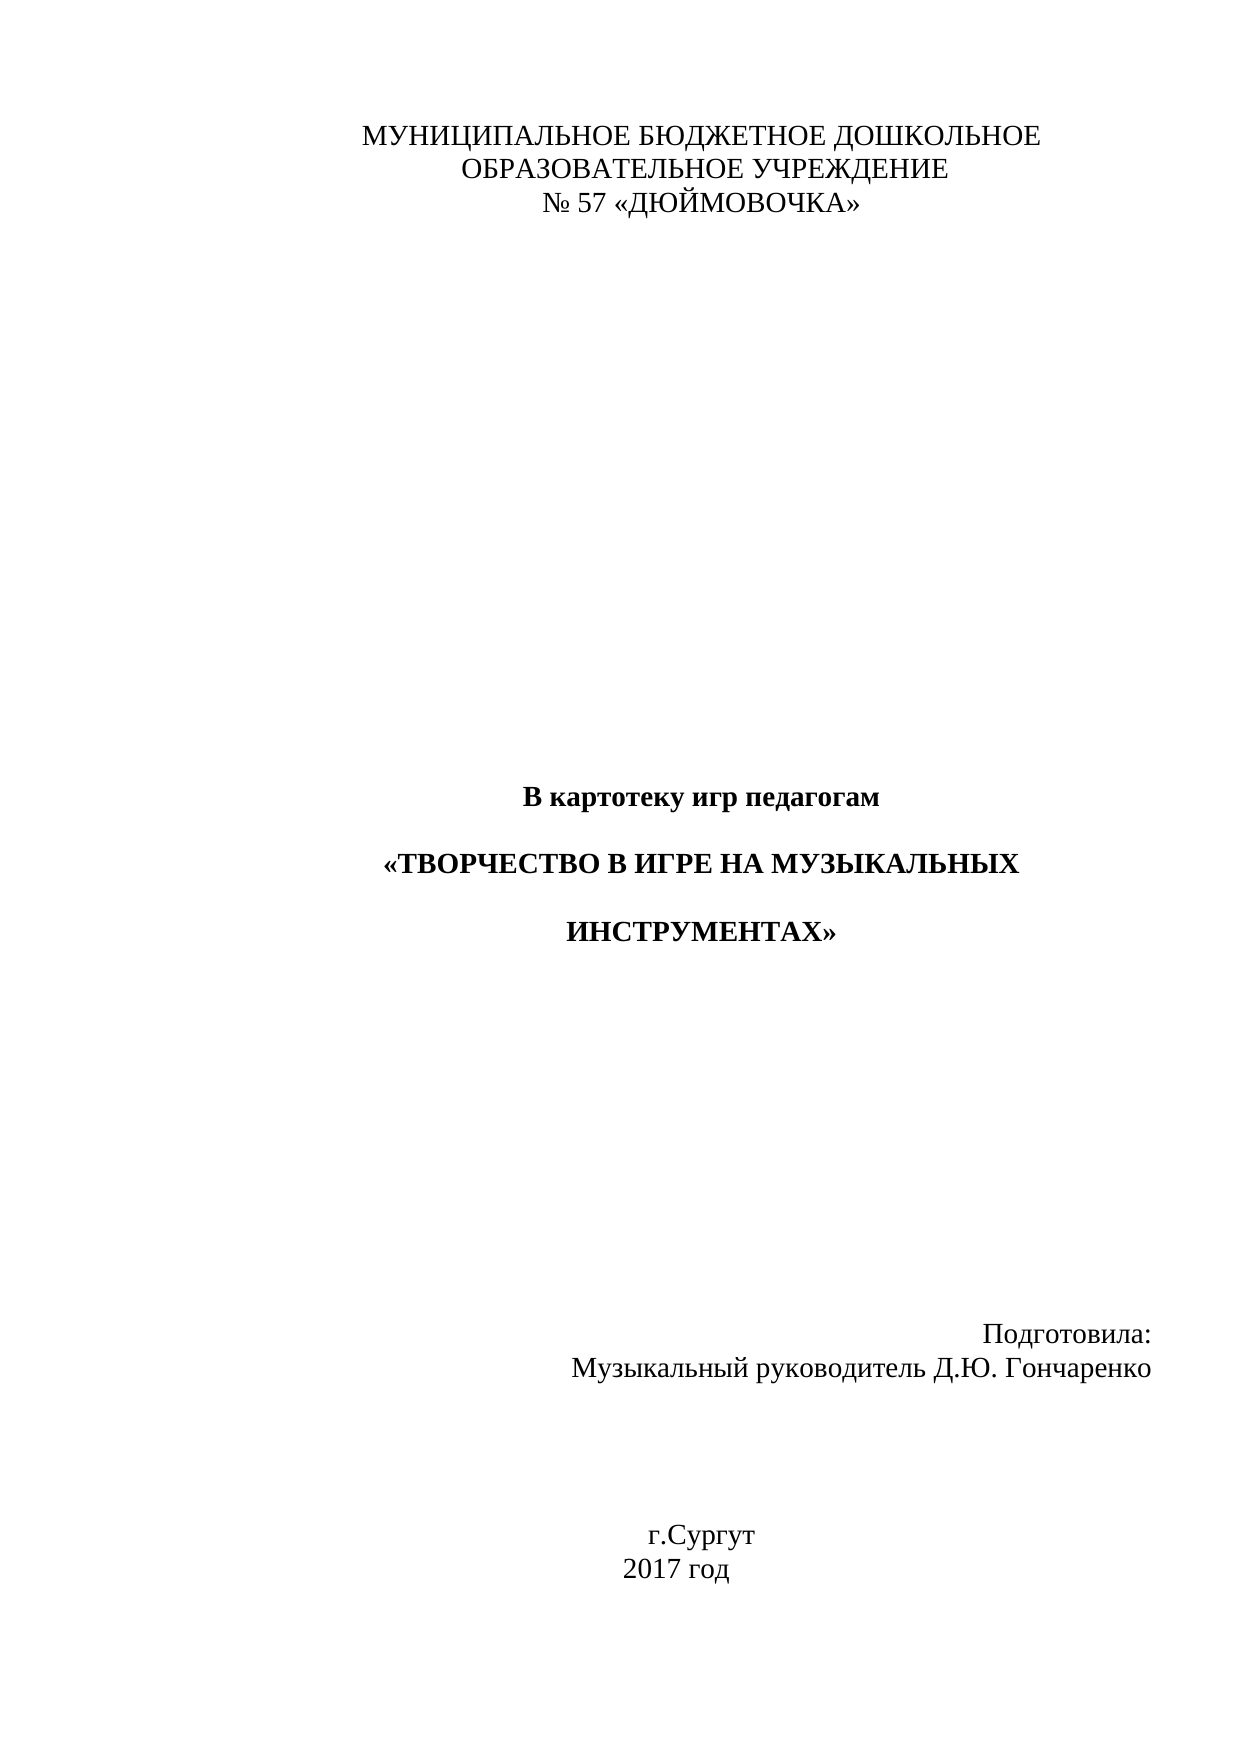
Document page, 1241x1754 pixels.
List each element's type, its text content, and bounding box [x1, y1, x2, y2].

text ИНСТРУМЕНТАХ» [177, 914, 1152, 947]
text Подготовила: [177, 1316, 1152, 1350]
text 2017 год [177, 1551, 1152, 1584]
text № 57 «ДЮЙМОВОЧКА» [177, 185, 1152, 219]
text В картотеку игр педагогам [177, 779, 1152, 813]
text Музыкальный руководитель Д.Ю. Гончаренко [177, 1350, 1152, 1383]
text г.Сургут [177, 1517, 1152, 1551]
text ОБРАЗОВАТЕЛЬНОЕ УЧРЕЖДЕНИЕ [177, 152, 1152, 185]
text «ТВОРЧЕСТВО В ИГРЕ НА МУЗЫКАЛЬНЫХ [177, 847, 1152, 880]
text МУНИЦИПАЛЬНОЕ БЮДЖЕТНОЕ ДОШКОЛЬНОЕ [177, 118, 1152, 152]
